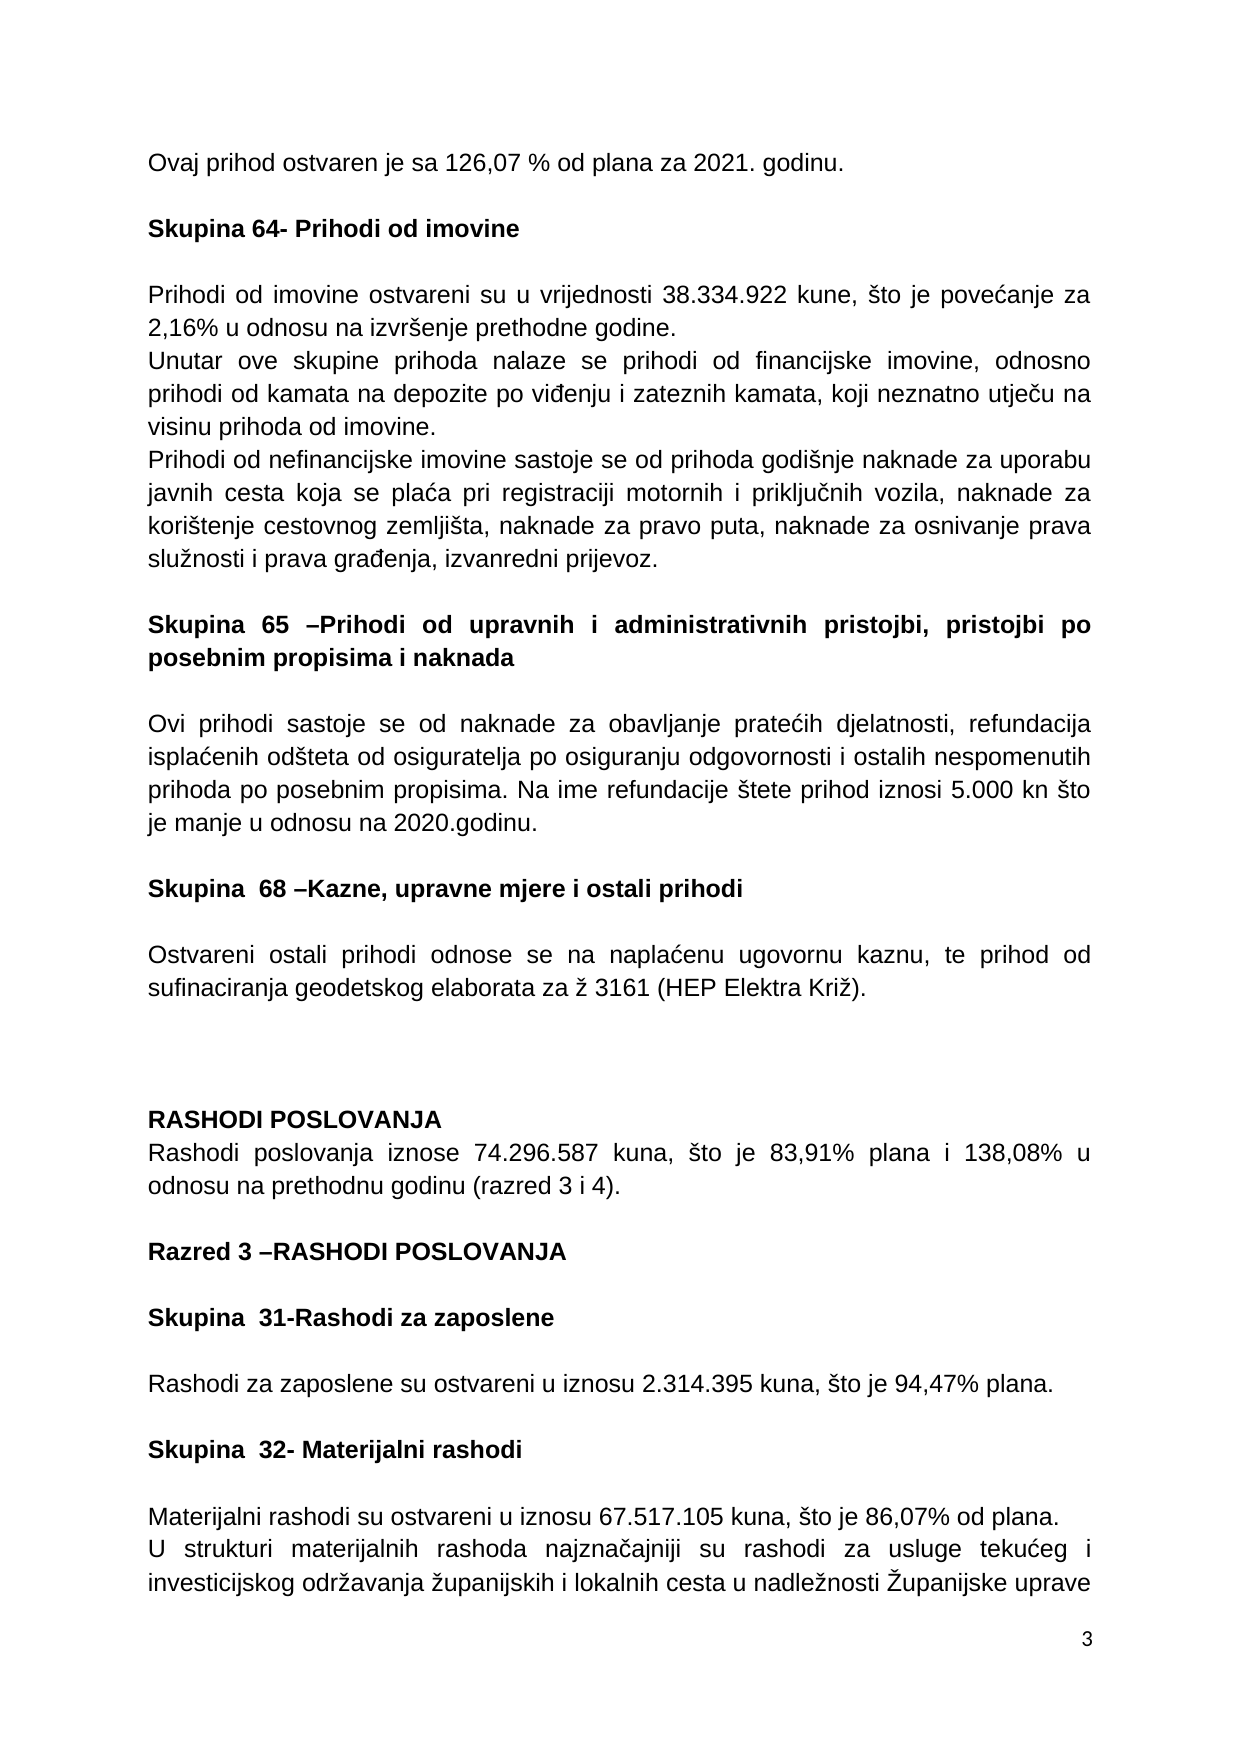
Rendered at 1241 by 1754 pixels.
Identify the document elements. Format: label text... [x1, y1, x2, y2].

text Prihodi od imovine ostvareni su u vrijednosti 38.334.922 kune, što je povećanje za 2,16% u odnosu na izvršenje prethodne godine. [148, 280, 1093, 341]
text Ostvareni ostali prihodi odnose se na naplaćenu ugovornu kaznu, te prihod od sufinaciranja geodetskog elaborata za ž 3161 (HEP Elektra Križ). [148, 940, 1093, 1002]
text Unutar ove skupine prihoda nalaze se prihodi od financijske imovine, odnosno prihodi od kamata na depozite po viđenju i zateznih kamata, koji neznatno utječu na visinu prihoda od imovine. [148, 346, 1093, 441]
text Skupina 32- Materijalni rashodi [148, 1435, 1093, 1464]
text Skupina 64- Prihodi od imovine [148, 214, 1093, 242]
text Ovi prihodi sastoje se od naknade za obavljanje pratećih djelatnosti, refundacija isplaćenih odšteta od osiguratelja po osiguranju odgovornosti i ostalih nespomenutih prihoda po posebnim propisima. Na ime refundacije štete prihod iznosi 5.000 kn što je manje u odnosu na 2020.godinu. [148, 709, 1093, 837]
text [148, 1534, 1093, 1596]
text Razred 3 –RASHODI POSLOVANJA [148, 1237, 1093, 1266]
text Rashodi za zaposlene su ostvareni u iznosu 2.314.395 kuna, što je 94,47% plana. [148, 1369, 1093, 1398]
text Prihodi od nefinancijske imovine sastoje se od prihoda godišnje naknade za uporabu javnih cesta koja se plaća pri registraciji motornih i priključnih vozila, naknade za korištenje cestovnog zemljišta, naknade za pravo puta, naknade za osnivanje prava služnosti i prava građenja, izvanredni prijevoz. [148, 445, 1093, 573]
text Rashodi poslovanja iznose 74.296.587 kuna, što je 83,91% plana i 138,08% u odnosu na prethodnu godinu (razred 3 i 4). [148, 1138, 1093, 1200]
text Skupina 65 –Prihodi od upravnih i administrativnih pristojbi, pristojbi po posebnim propisima i naknada [148, 610, 1093, 672]
text Materijalni rashodi su ostvareni u iznosu 67.517.105 kuna, što je 86,07% od plana. [148, 1501, 1093, 1530]
text Skupina 31-Rashodi za zaposlene [148, 1303, 1093, 1332]
text Ovaj prihod ostvaren je sa 126,07 % od plana za 2021. godinu. [148, 148, 1093, 176]
text RASHODI POSLOVANJA [148, 1105, 1093, 1134]
text Skupina 68 –Kazne, upravne mjere i ostali prihodi [148, 874, 1093, 903]
